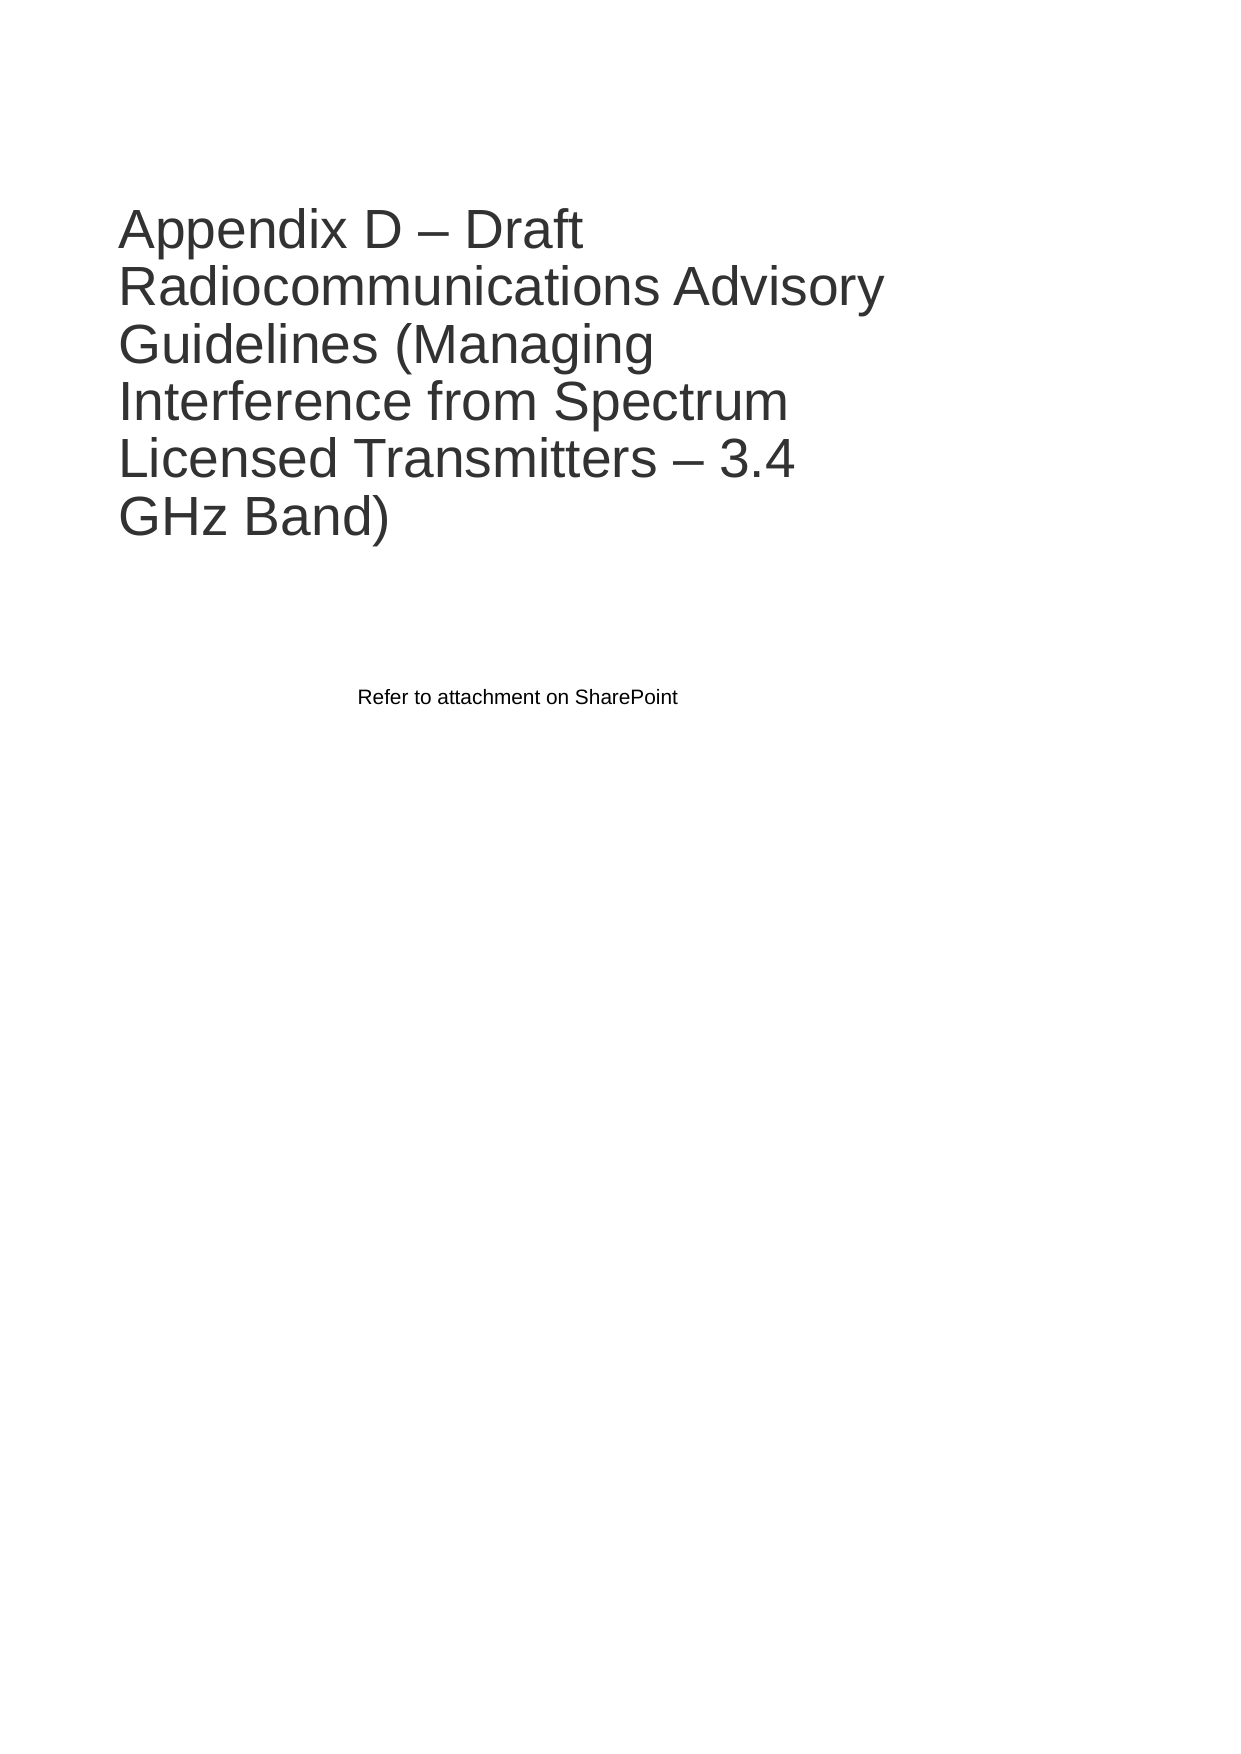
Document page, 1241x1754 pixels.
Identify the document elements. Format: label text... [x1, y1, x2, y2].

subtitle Appendix D – Draft Radiocommunications Advisory Guidelines (Managing Interference from Spectrum Licensed Transmitters – 3.4 GHz Band) [118, 203, 917, 546]
text Refer to attachment on SharePoint [118, 684, 917, 709]
